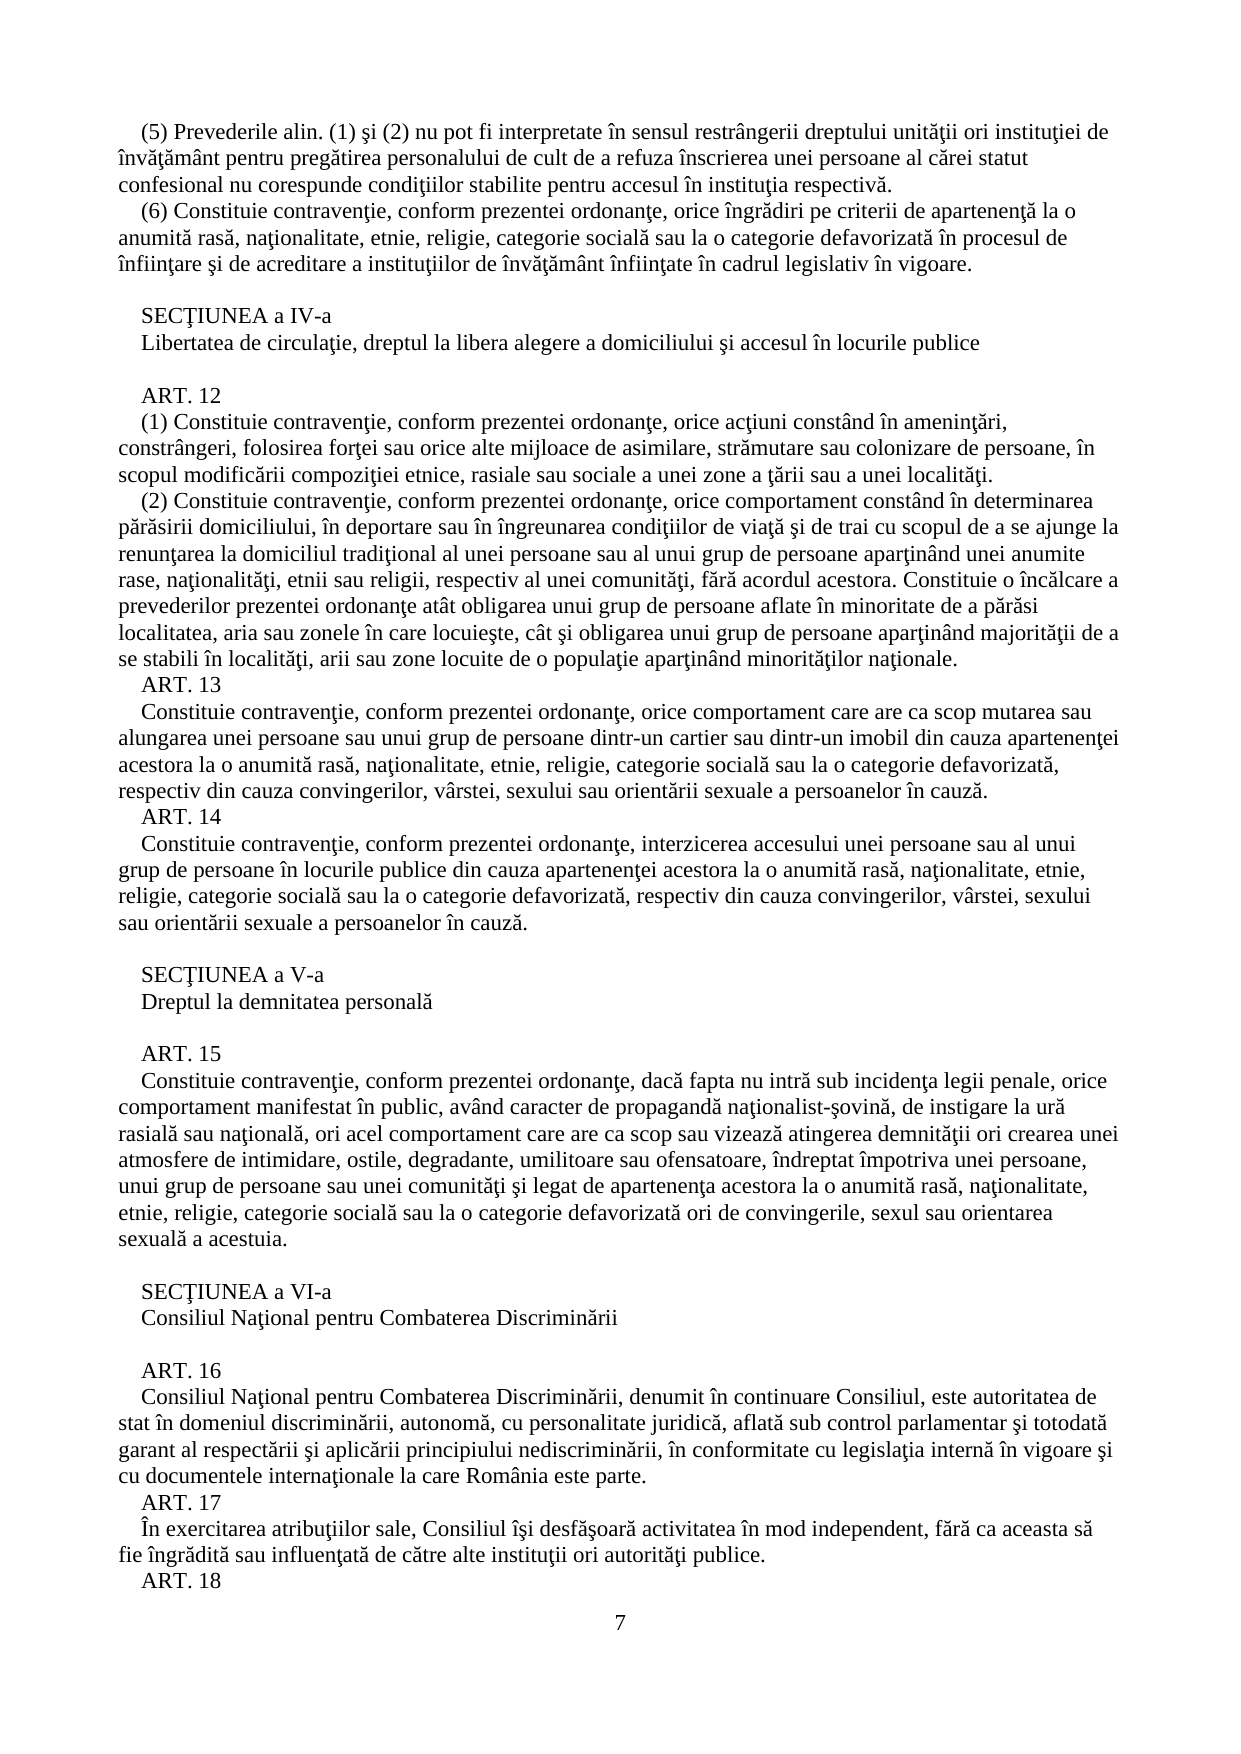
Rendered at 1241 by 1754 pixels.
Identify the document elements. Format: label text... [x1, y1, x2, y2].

text ART. 16 [118, 1357, 1122, 1383]
text Constituie contravenţie, conform prezentei ordonanţe, orice comportament care are ca scop mutarea sau alungarea unei persoane sau unui grup de persoane dintr-un cartier sau dintr-un imobil din cauza apartenenţei acestora la o anumită rasă, naţionalitate, etnie, religie, categorie socială sau la o categorie defavorizată, respectiv din cauza convingerilor, vârstei, sexului sau orientării sexuale a persoanelor în cauză. [118, 698, 1122, 803]
text (6) Constituie contravenţie, conform prezentei ordonanţe, orice îngrădiri pe criterii de apartenenţă la o anumită rasă, naţionalitate, etnie, religie, categorie socială sau la o categorie defavorizată în procesul de înfiinţare şi de acreditare a instituţiilor de învăţământ înfiinţate în cadrul legislativ în vigoare. [118, 197, 1122, 276]
text Constituie contravenţie, conform prezentei ordonanţe, interzicerea accesului unei persoane sau al unui grup de persoane în locurile publice din cauza apartenenţei acestora la o anumită rasă, naţionalitate, etnie, religie, categorie socială sau la o categorie defavorizată, respectiv din cauza convingerilor, vârstei, sexului sau orientării sexuale a persoanelor în cauză. [118, 830, 1122, 935]
text ART. 12 [118, 382, 1122, 408]
text ART. 17 [118, 1488, 1122, 1515]
text SECŢIUNEA a V-a [118, 961, 1122, 988]
text (2) Constituie contravenţie, conform prezentei ordonanţe, orice comportament constând în determinarea părăsirii domiciliului, în deportare sau în îngreunarea condiţiilor de viaţă şi de trai cu scopul de a se ajunge la renunţarea la domiciliul tradiţional al unei persoane sau al unui grup de persoane aparţinând unei anumite rase, naţionalităţi, etnii sau religii, respectiv al unei comunităţi, fără acordul acestora. Constituie o încălcare a prevederilor prezentei ordonanţe atât obligarea unui grup de persoane aflate în minoritate de a părăsi localitatea, aria sau zonele în care locuieşte, cât şi obligarea unui grup de persoane aparţinând majorităţii de a se stabili în localităţi, arii sau zone locuite de o populaţie aparţinând minorităţilor naţionale. [118, 487, 1122, 672]
text ART. 13 [118, 672, 1122, 698]
text În exercitarea atribuţiilor sale, Consiliul îşi desfăşoară activitatea în mod independent, fără ca aceasta să fie îngrădită sau influenţată de către alte instituţii ori autorităţi publice. [118, 1515, 1122, 1568]
text Consiliul Naţional pentru Combaterea Discriminării, denumit în continuare Consiliul, este autoritatea de stat în domeniul discriminării, autonomă, cu personalitate juridică, aflată sub control parlamentar şi totodată garant al respectării şi aplicării principiului nediscriminării, în conformitate cu legislaţia internă în vigoare şi cu documentele internaţionale la care România este parte. [118, 1383, 1122, 1488]
text Libertatea de circulaţie, dreptul la libera alegere a domiciliului şi accesul în locurile publice [118, 329, 1122, 355]
text (5) Prevederile alin. (1) şi (2) nu pot fi interpretate în sensul restrângerii dreptului unităţii ori instituţiei de învăţământ pentru pregătirea personalului de cult de a refuza înscrierea unei persoane al cărei statut confesional nu corespunde condiţiilor stabilite pentru accesul în instituţia respectivă. [118, 118, 1122, 197]
text (1) Constituie contravenţie, conform prezentei ordonanţe, orice acţiuni constând în ameninţări, constrângeri, folosirea forţei sau orice alte mijloace de asimilare, strămutare sau colonizare de persoane, în scopul modificării compoziţiei etnice, rasiale sau sociale a unei zone a ţării sau a unei localităţi. [118, 408, 1122, 487]
text Dreptul la demnitatea personală [118, 988, 1122, 1014]
text ART. 15 [118, 1041, 1122, 1067]
text SECŢIUNEA a IV-a [118, 303, 1122, 329]
text ART. 18 [118, 1568, 1122, 1594]
text Constituie contravenţie, conform prezentei ordonanţe, dacă fapta nu intră sub incidenţa legii penale, orice comportament manifestat în public, având caracter de propagandă naţionalist-şovină, de instigare la ură rasială sau naţională, ori acel comportament care are ca scop sau vizează atingerea demnităţii ori crearea unei atmosfere de intimidare, ostile, degradante, umilitoare sau ofensatoare, îndreptat împotriva unei persoane, unui grup de persoane sau unei comunităţi şi legat de apartenenţa acestora la o anumită rasă, naţionalitate, etnie, religie, categorie socială sau la o categorie defavorizată ori de convingerile, sexul sau orientarea sexuală a acestuia. [118, 1067, 1122, 1251]
text SECŢIUNEA a VI-a [118, 1278, 1122, 1304]
text ART. 14 [118, 803, 1122, 830]
text Consiliul Naţional pentru Combaterea Discriminării [118, 1304, 1122, 1330]
